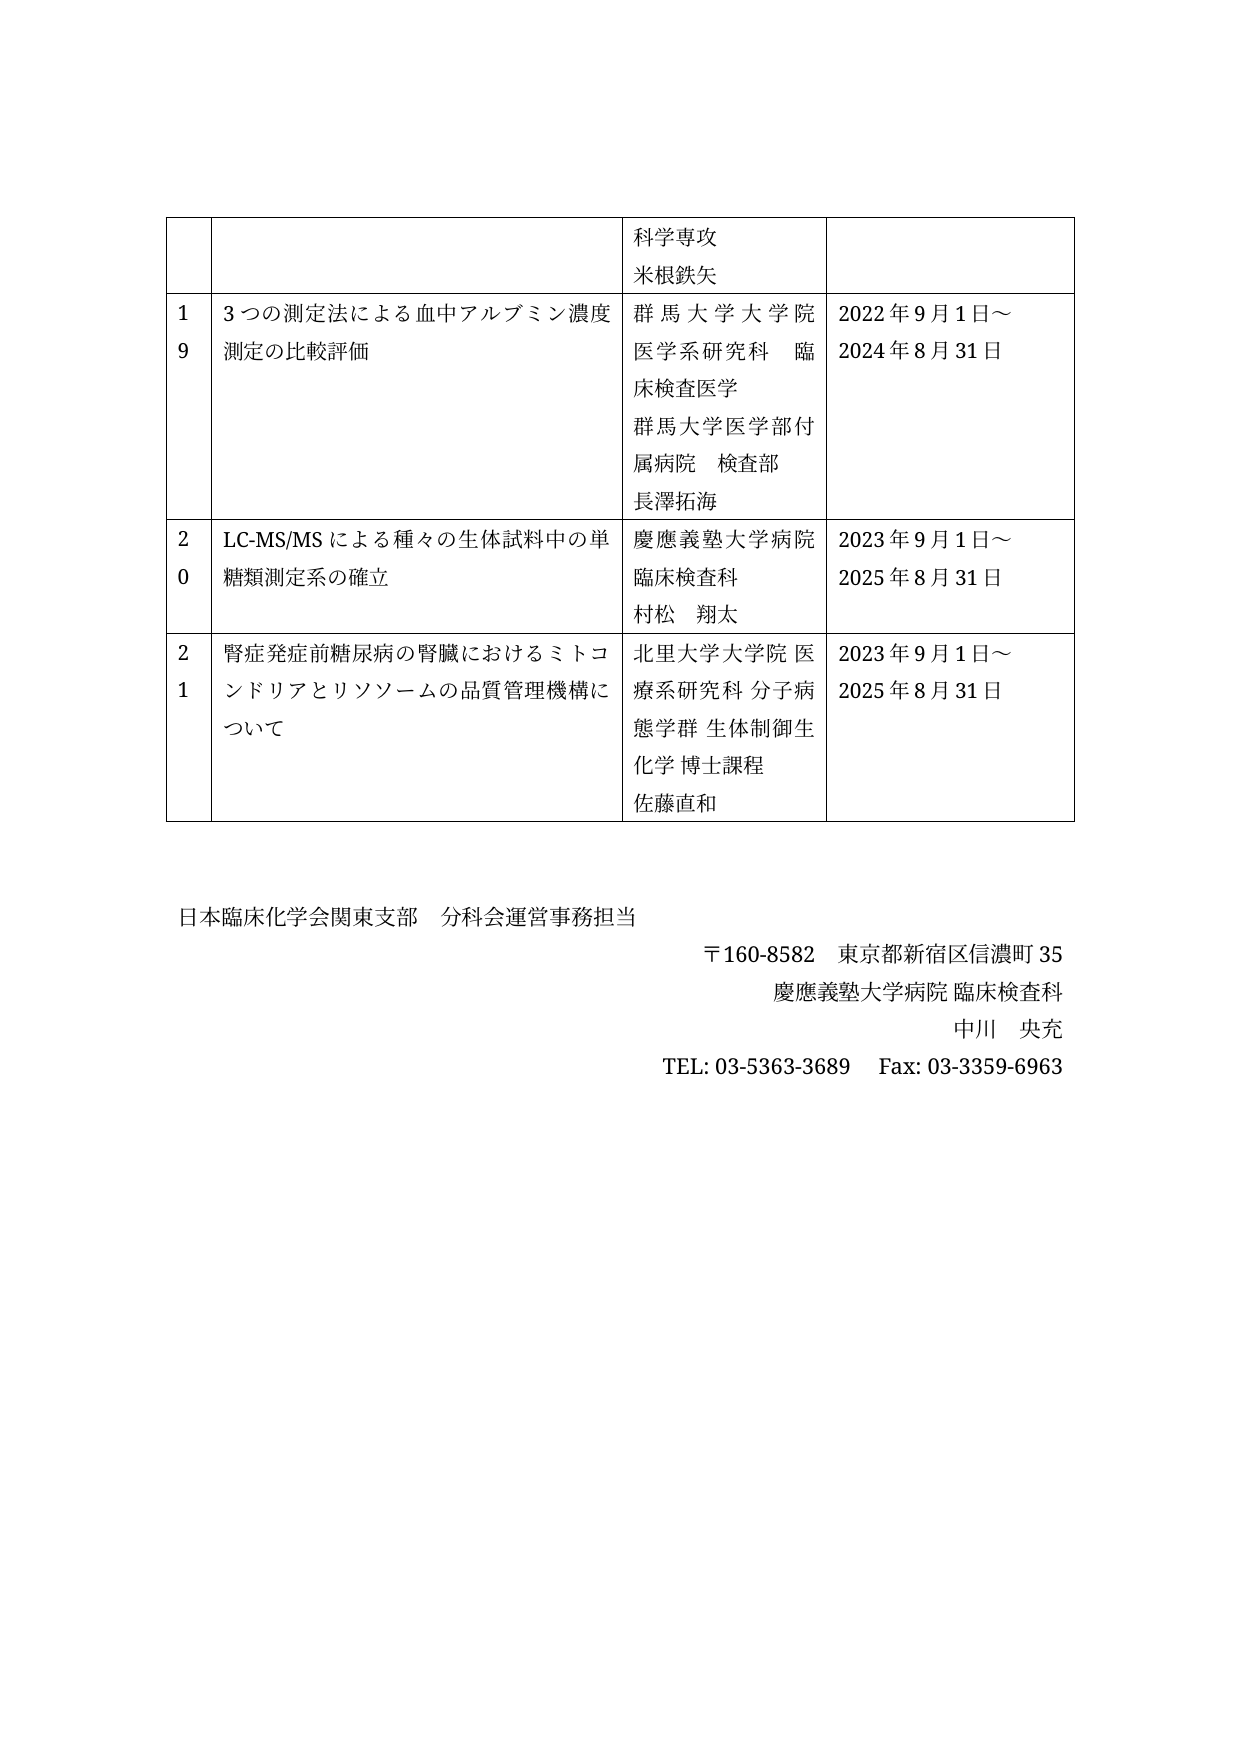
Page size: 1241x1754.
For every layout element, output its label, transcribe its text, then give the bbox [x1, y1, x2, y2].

table_cell 20 [167, 520, 211, 632]
table_cell 北里大学大学院 医療系研究科 分子病態学群 生体制御生化学 博士課程 佐藤直和 [623, 634, 826, 821]
table_cell LC-MS/MSによる種々の生体試料中の単糖類測定系の確立 [212, 520, 622, 632]
table_cell 腎症発症前糖尿病の腎臓におけるミトコンドリアとリソソームの品質管理機構について [212, 634, 622, 821]
text 日本臨床化学会関東支部 分科会運営事務担当 [177, 897, 1063, 934]
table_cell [212, 218, 622, 293]
table_cell 慶應義塾大学病院 臨床検査科 村松 翔太 [623, 520, 826, 632]
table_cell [623, 218, 826, 293]
text TEL: 03-5363-3689 Fax: 03-3359-6963 [177, 1047, 1063, 1084]
table_cell 2022年9月1日～ 2024年8月31日 [827, 294, 1074, 519]
table_cell 群馬大学大学院 医学系研究科 臨床検査医学 群馬大学医学部付属病院 検査部 長澤拓海 [623, 294, 826, 519]
table_cell 3つの測定法による血中アルブミン濃度測定の比較評価 [212, 294, 622, 519]
text 〒160-8582 東京都新宿区信濃町35 [177, 934, 1063, 972]
table_cell 19 [167, 294, 211, 519]
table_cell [827, 218, 1074, 293]
text 中川 央充 [177, 1009, 1063, 1047]
text 慶應義塾大学病院 臨床検査科 [177, 972, 1063, 1009]
table_cell 21 [167, 634, 211, 821]
table_cell 2023年9月1日～ 2025年8月31日 [827, 520, 1074, 632]
table_cell 2023年9月1日～ 2025年8月31日 [827, 634, 1074, 821]
table_cell 18 [167, 218, 211, 293]
